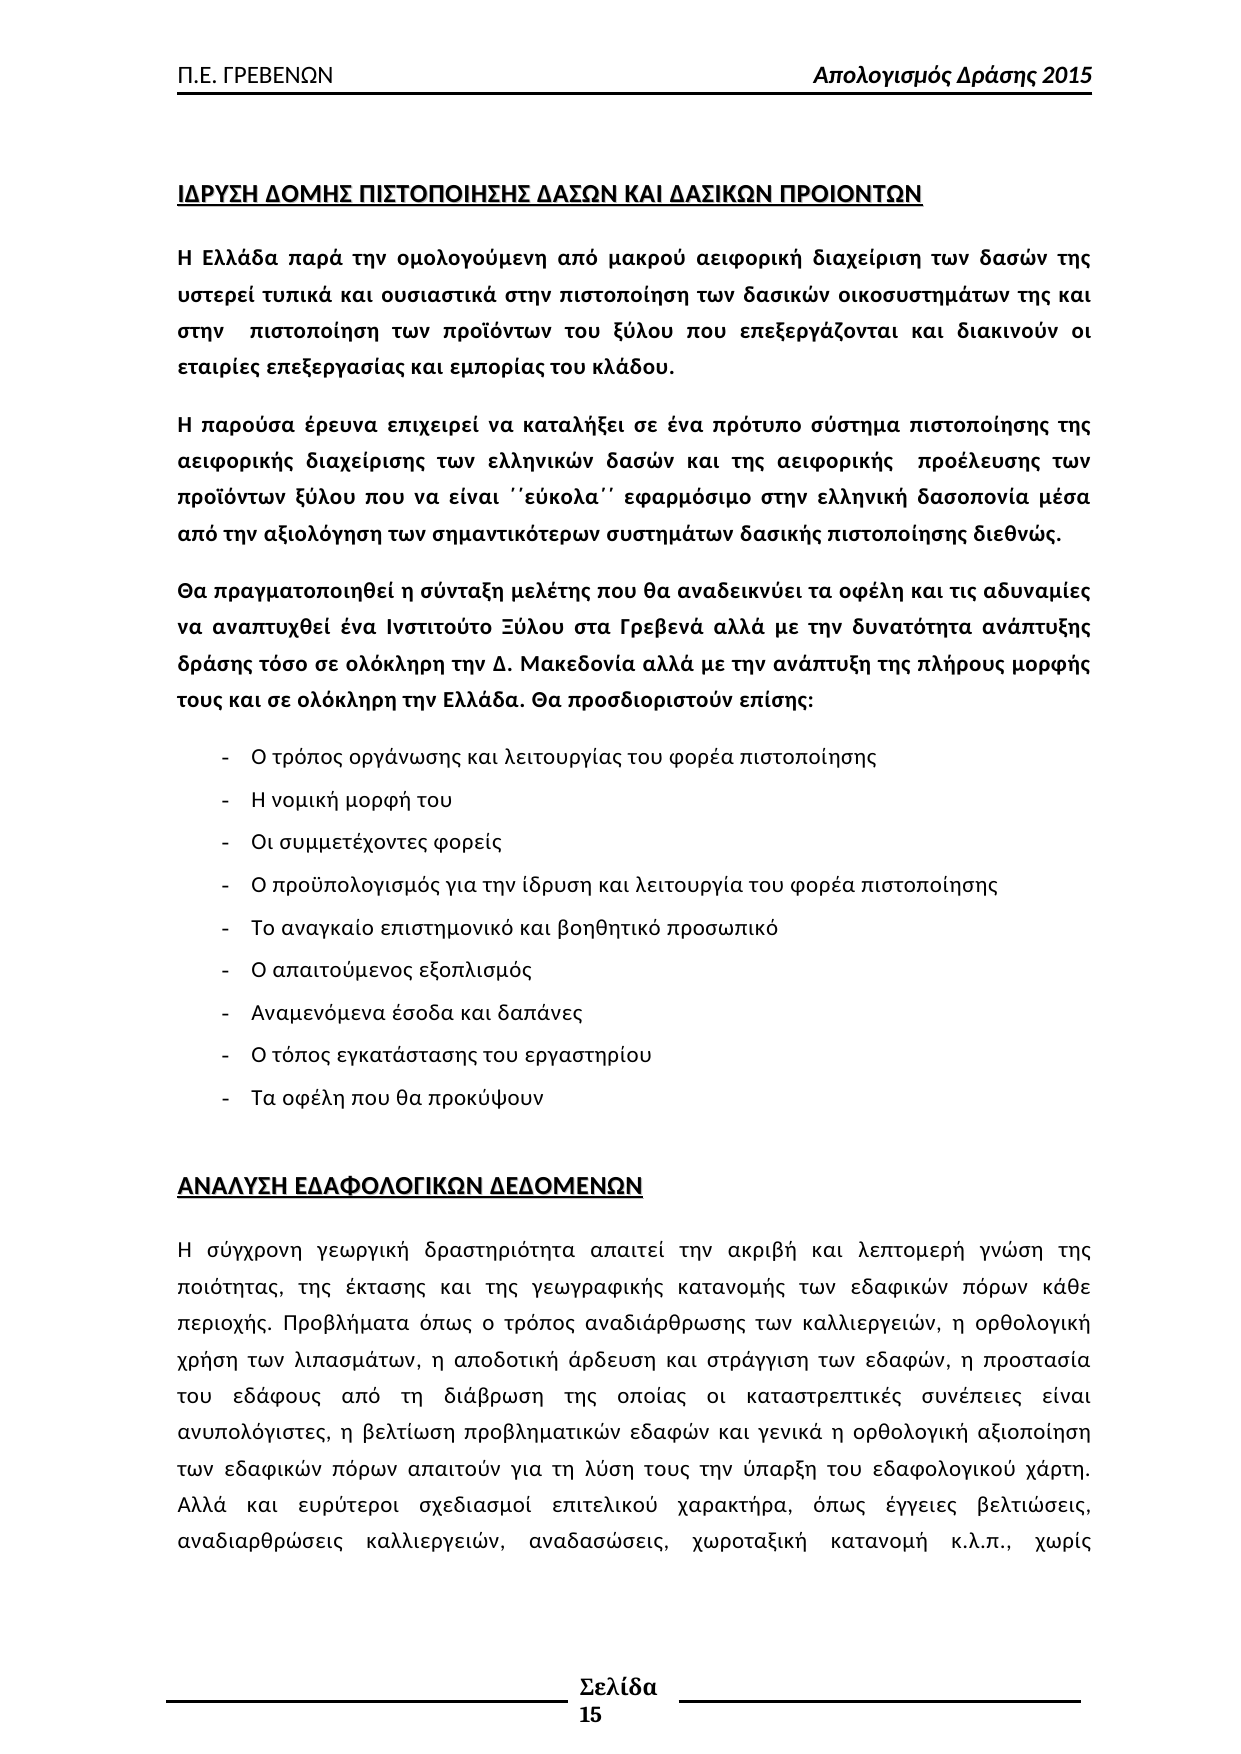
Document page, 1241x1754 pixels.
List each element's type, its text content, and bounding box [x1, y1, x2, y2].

text Θα πραγματοποιηθεί η σύνταξη μελέτης που θα αναδεικνύει τα οφέλη και τις αδυναμίες να αναπτυχθεί ένα Ινστιτούτο Ξύλου στα Γρεβενά αλλά με την δυνατότητα ανάπτυξης δράσης τόσο σε ολόκληρη την Δ. Μακεδονία αλλά με την ανάπτυξη της πλήρους μορφής τους και σε ολόκληρη την Ελλάδα. Θα προσδιοριστούν επίσης: [177, 576, 1092, 713]
list Ο προϋπολογισμός για την ίδρυση και λειτουργία του φορέα πιστοποίησης [221, 870, 1092, 898]
list Τα οφέλη που θα προκύψουν [222, 1083, 1092, 1111]
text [177, 1236, 1092, 1554]
list Ο τόπος εγκατάστασης του εργαστηρίου [221, 1040, 1092, 1068]
list Η νομική μορφή του [221, 785, 1092, 813]
subtitle ΑΝΑΛΥΣΗ ΕΔΑΦΟΛΟΓΙΚΩΝ ΔΕΔΟΜΕΝΩΝ [177, 1169, 1092, 1201]
list Οι συμμετέχοντες φορείς [221, 827, 1092, 855]
list Αναμενόμενα έσοδα και δαπάνες [221, 998, 1092, 1026]
subtitle ΙΔΡΥΣΗ ΔΟΜΗΣ ΠΙΣΤΟΠΟΙΗΣΗΣ ΔΑΣΩΝ ΚΑΙ ΔΑΣΙΚΩΝ ΠΡΟΙΟΝΤΩΝ [177, 177, 1092, 209]
list O τρόπος οργάνωσης και λειτουργίας του φορέα πιστοποίησης [221, 742, 1092, 770]
text Η Ελλάδα παρά την ομολογούμενη από μακρού αειφορική διαχείριση των δασών της υστερεί τυπικά και ουσιαστικά στην πιστοποίηση των δασικών οικοσυστημάτων της και στην πιστοποίηση των προϊόντων του ξύλου που επεξεργάζονται και διακινούν οι εταιρίες επεξεργασίας και εμπορίας του κλάδου. [177, 243, 1092, 381]
list Το αναγκαίο επιστημονικό και βοηθητικό προσωπικό [221, 913, 1092, 941]
list Ο απαιτούμενος εξοπλισμός [221, 955, 1092, 983]
text Η παρούσα έρευνα επιχειρεί να καταλήξει σε ένα πρότυπο σύστημα πιστοποίησης της αειφορικής διαχείρισης των ελληνικών δασών και της αειφορικής προέλευσης των προϊόντων ξύλου που να είναι ΄΄εύκολα΄΄ εφαρμόσιμο στην ελληνική δασοπονία μέσα από την αξιολόγηση των σημαντικότερων συστημάτων δασικής πιστοποίησης διεθνώς. [177, 410, 1092, 547]
